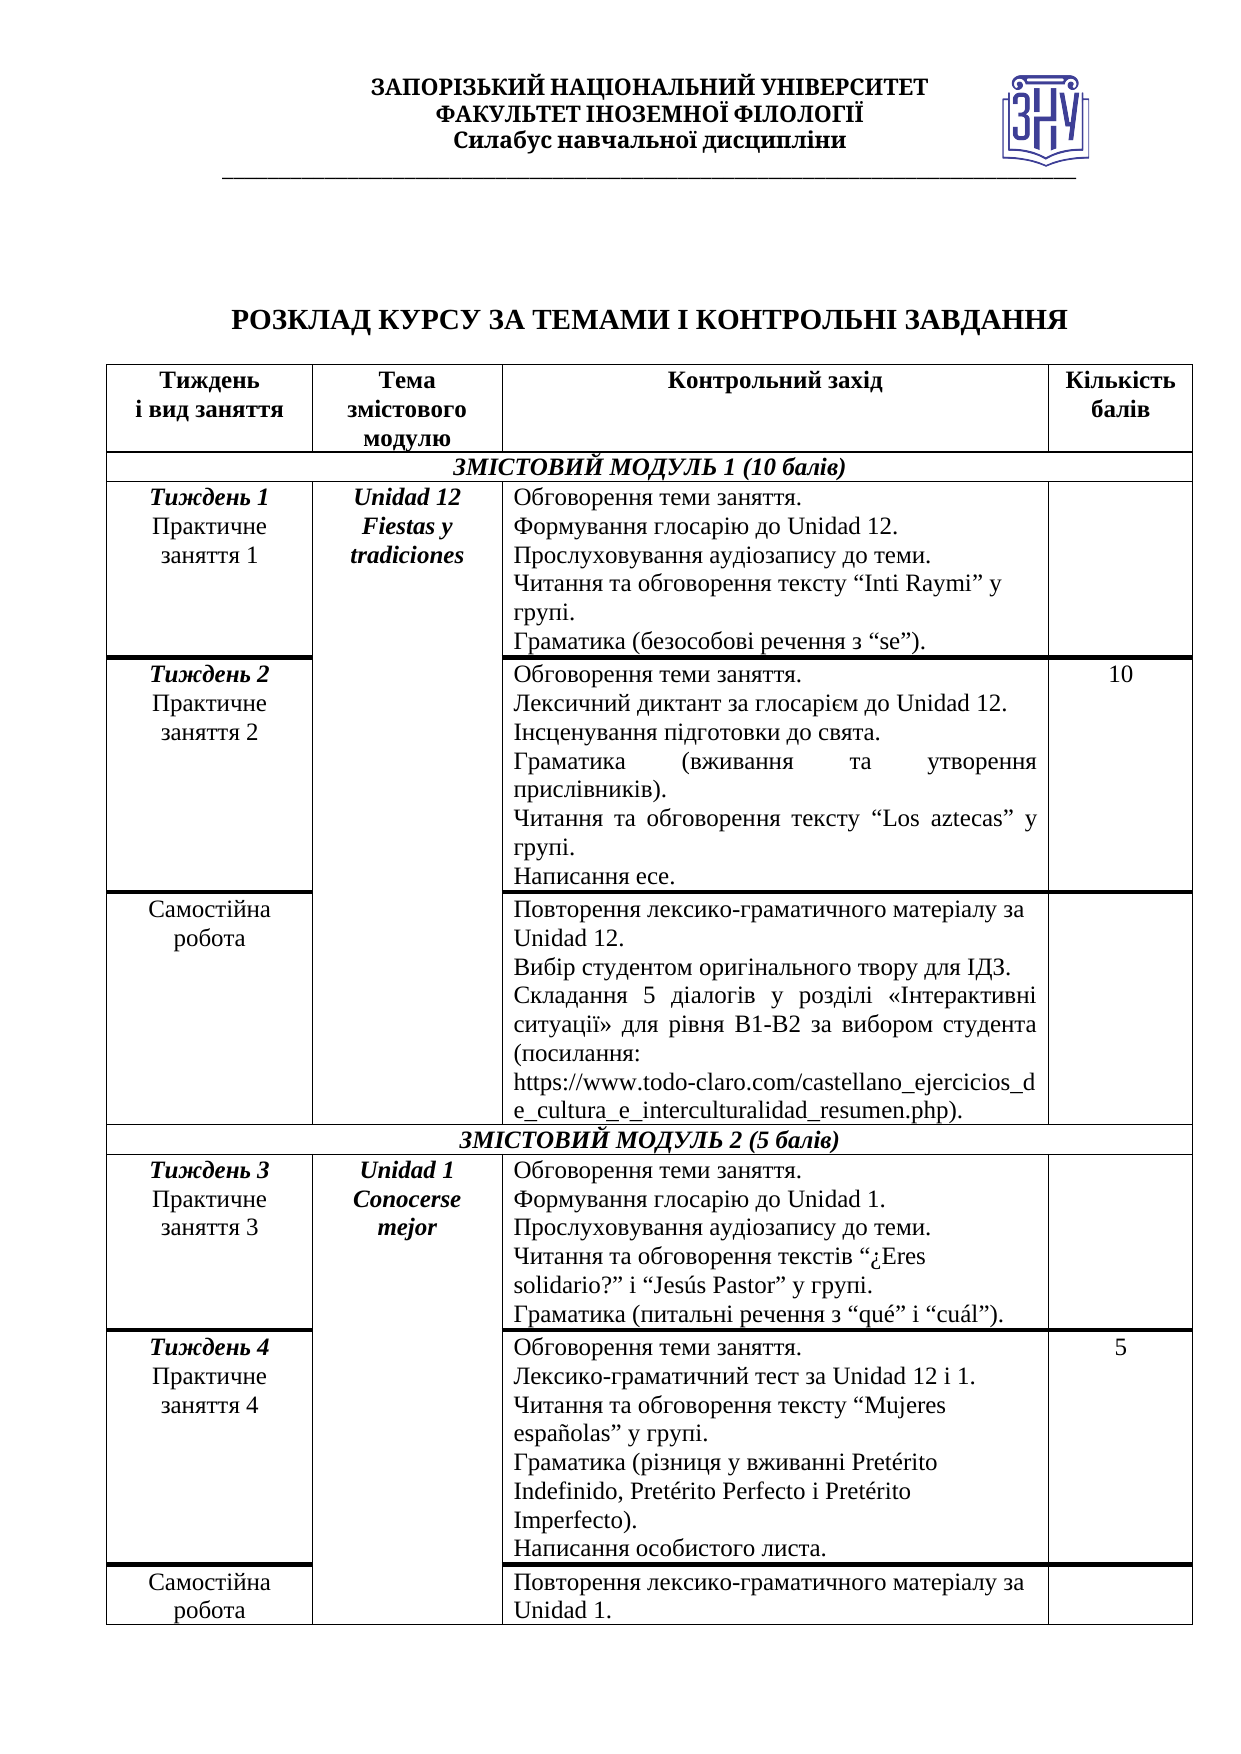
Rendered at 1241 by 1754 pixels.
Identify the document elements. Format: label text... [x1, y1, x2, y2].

table_header Контрольний захід [503, 365, 1048, 451]
table_cell Unidad 12 Fiestas y tradiciones [313, 482, 502, 1124]
table_cell Тиждень 1 Практичне заняття 1 [107, 482, 312, 655]
table_header Тиждень і вид заняття [107, 365, 312, 451]
table_cell 10 [1049, 660, 1192, 889]
table_cell Самостійна робота [107, 894, 312, 1124]
table_header Тема змістового модулю [313, 365, 502, 451]
text РОЗКЛАД КУРСУ ЗА ТЕМАМИ І КОНТРОЛЬНІ ЗАВДАННЯ [118, 302, 1181, 335]
table_cell [1049, 1155, 1192, 1327]
table_cell ЗМІСТОВИЙ МОДУЛЬ 2 (5 балів) [107, 1125, 1192, 1154]
table_cell Тиждень 3 Практичне заняття 3 [107, 1155, 312, 1327]
table_cell Обговорення теми заняття. Формування глосарію до Unidad 12. Прослуховування аудіозапису до теми. Читання та обговорення тексту “Inti Raymi” у групі. Граматика (безособові речення з “se”). [503, 482, 1048, 655]
table_cell [1049, 482, 1192, 655]
table_cell [1049, 894, 1192, 1124]
table_cell 5 [1049, 1332, 1192, 1562]
table_cell Самостійна робота [107, 1567, 312, 1624]
table_cell Обговорення теми заняття. Лексико-граматичний тест за Unidad 12 і 1. Читання та обговорення тексту “Mujeres españolas” у групі. Граматика (різниця у вживанні Pretérito Indefinido, Pretérito Perfecto і Pretérito Imperfecto). Написання особистого листа. [503, 1332, 1048, 1562]
table_cell [1049, 1567, 1192, 1624]
table_cell Обговорення теми заняття. Формування глосарію до Unidad 1. Прослуховування аудіозапису до теми. Читання та обговорення текстів “¿Eres solidario?” і “Jesús Pastor” у групі. Граматика (питальні речення з “qué” і “cuál”). [503, 1155, 1048, 1327]
table_cell Тиждень 4 Практичне заняття 4 [107, 1332, 312, 1562]
picture [1002, 75, 1090, 167]
table_cell ЗМІСТОВИЙ МОДУЛЬ 1 (10 балів) [107, 453, 1192, 481]
table_cell Тиждень 2 Практичне заняття 2 [107, 660, 312, 889]
table_cell Повторення лексико-граматичного матеріалу за Unidad 1. Читання твору для ІДЗ. [503, 1567, 1048, 1624]
table_header Кількістьбалів [1049, 365, 1192, 451]
table_cell Обговорення теми заняття. Лексичний диктант за глосарієм до Unidad 12. Інсценування підготовки до свята. Граматика (вживання та утворення прислівників). Читання та обговорення тексту “Los aztecas” у групі. Написання есе. [503, 660, 1048, 889]
table_cell Повторення лексико-граматичного матеріалу за Unidad 12. Вибір студентом оригінального твору для ІДЗ. Складання 5 діалогів у розділі «Інтерактивні ситуації» для рівня В1-В2 за вибором студента (посилання: https://www.todo-claro.com/castellano_ejercicios_de_cultura_e_interculturalidad_resumen.php). [503, 894, 1048, 1124]
table_cell Unidad 1 Conocerse mejor [313, 1155, 502, 1624]
